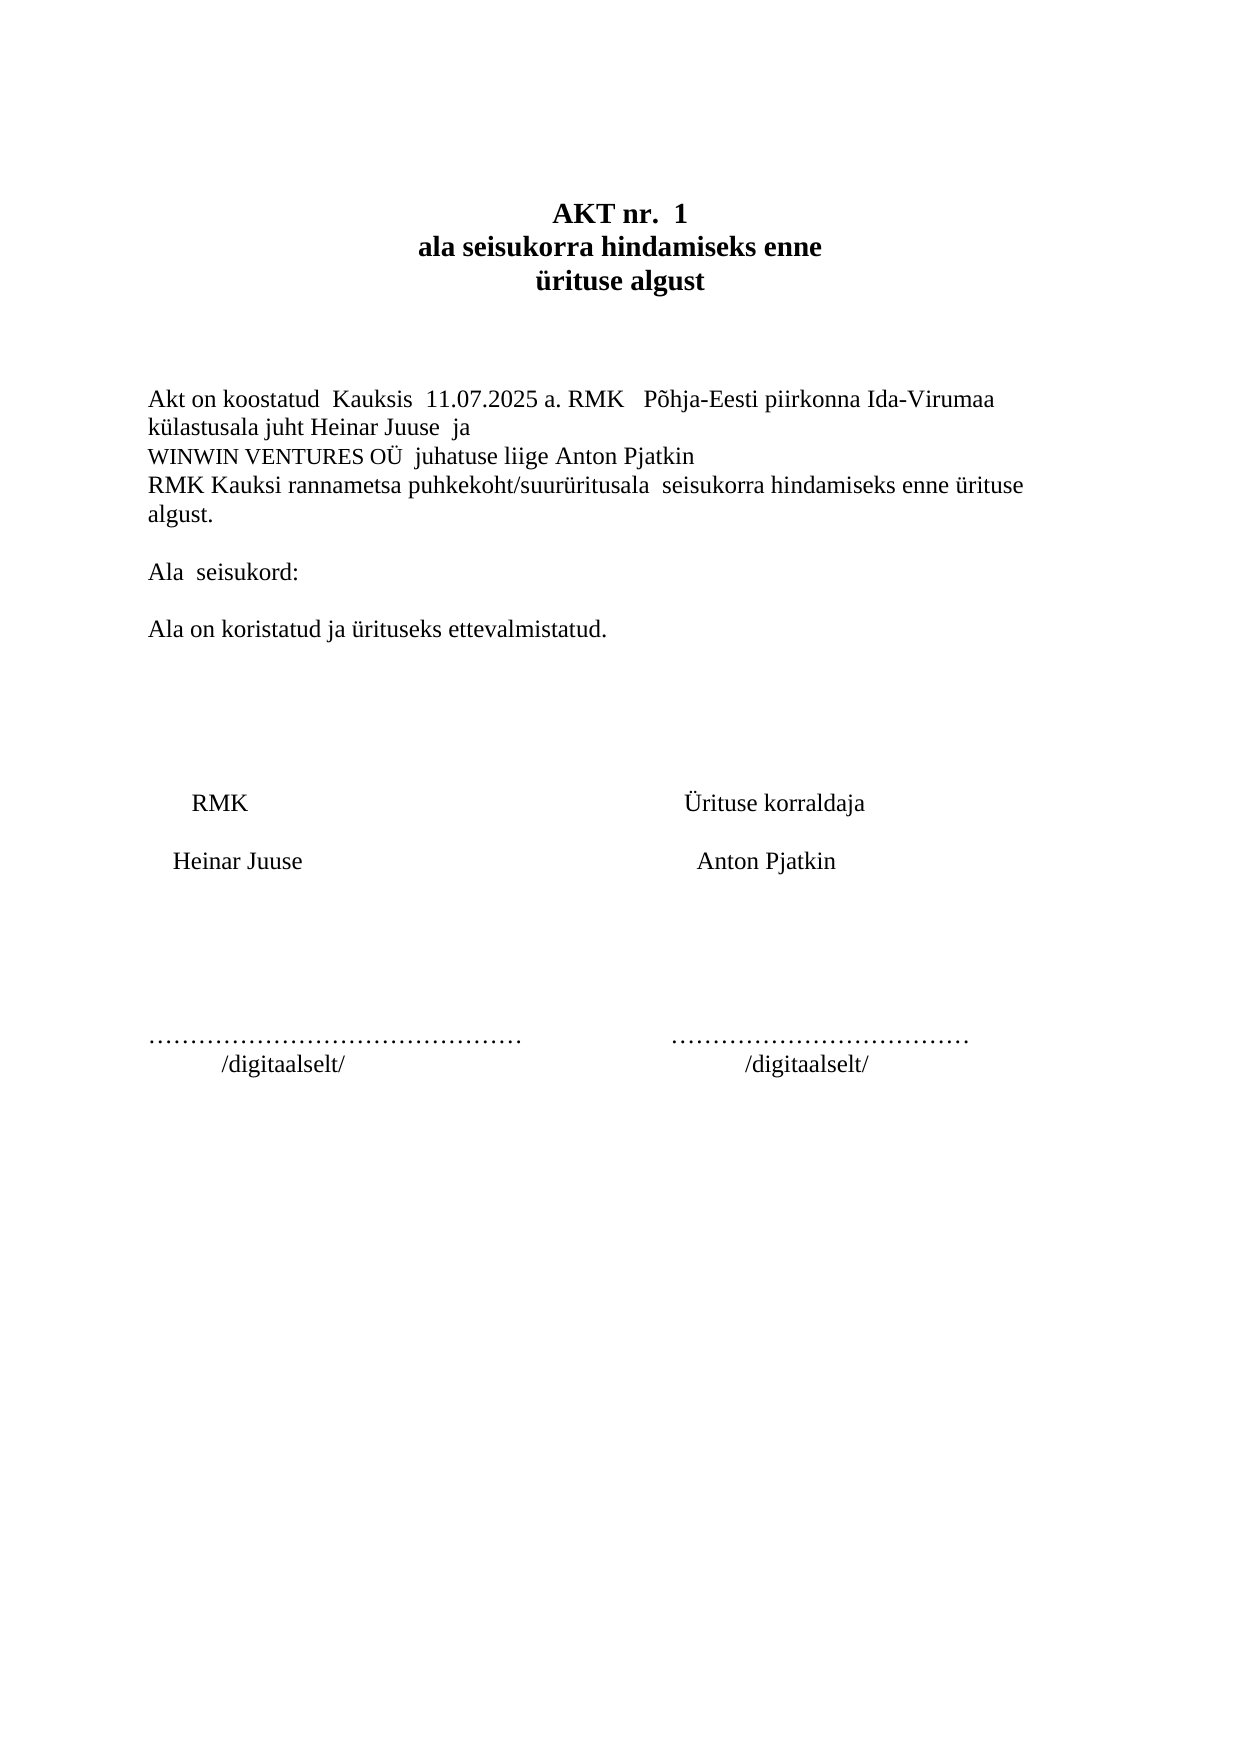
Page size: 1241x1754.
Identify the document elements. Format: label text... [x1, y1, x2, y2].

text Ala seisukord: [148, 557, 1093, 585]
text Heinar Juuse Anton Pjatkin [148, 846, 1093, 875]
text ürituse algust [148, 263, 1093, 297]
text Akt on koostatud Kauksis 11.07.2025 a. RMK Põhja-Eesti piirkonna Ida-Virumaa külastusala juht Heinar Juuse ja [148, 384, 1093, 470]
text AKT nr. 1 [148, 196, 1093, 229]
text ala seisukorra hindamiseks enne [148, 229, 1093, 263]
text RMK Ürituse korraldaja [148, 788, 1093, 817]
text RMK Kauksi rannametsa puhkekoht/suurüritusala seisukorra hindamiseks enne ürituse algust. [148, 470, 1093, 527]
text ……………………………………… ……………………………… /digitaalselt/ /digitaalselt/ [148, 1020, 1093, 1077]
text Ala on koristatud ja ürituseks ettevalmistatud. [148, 614, 1093, 643]
